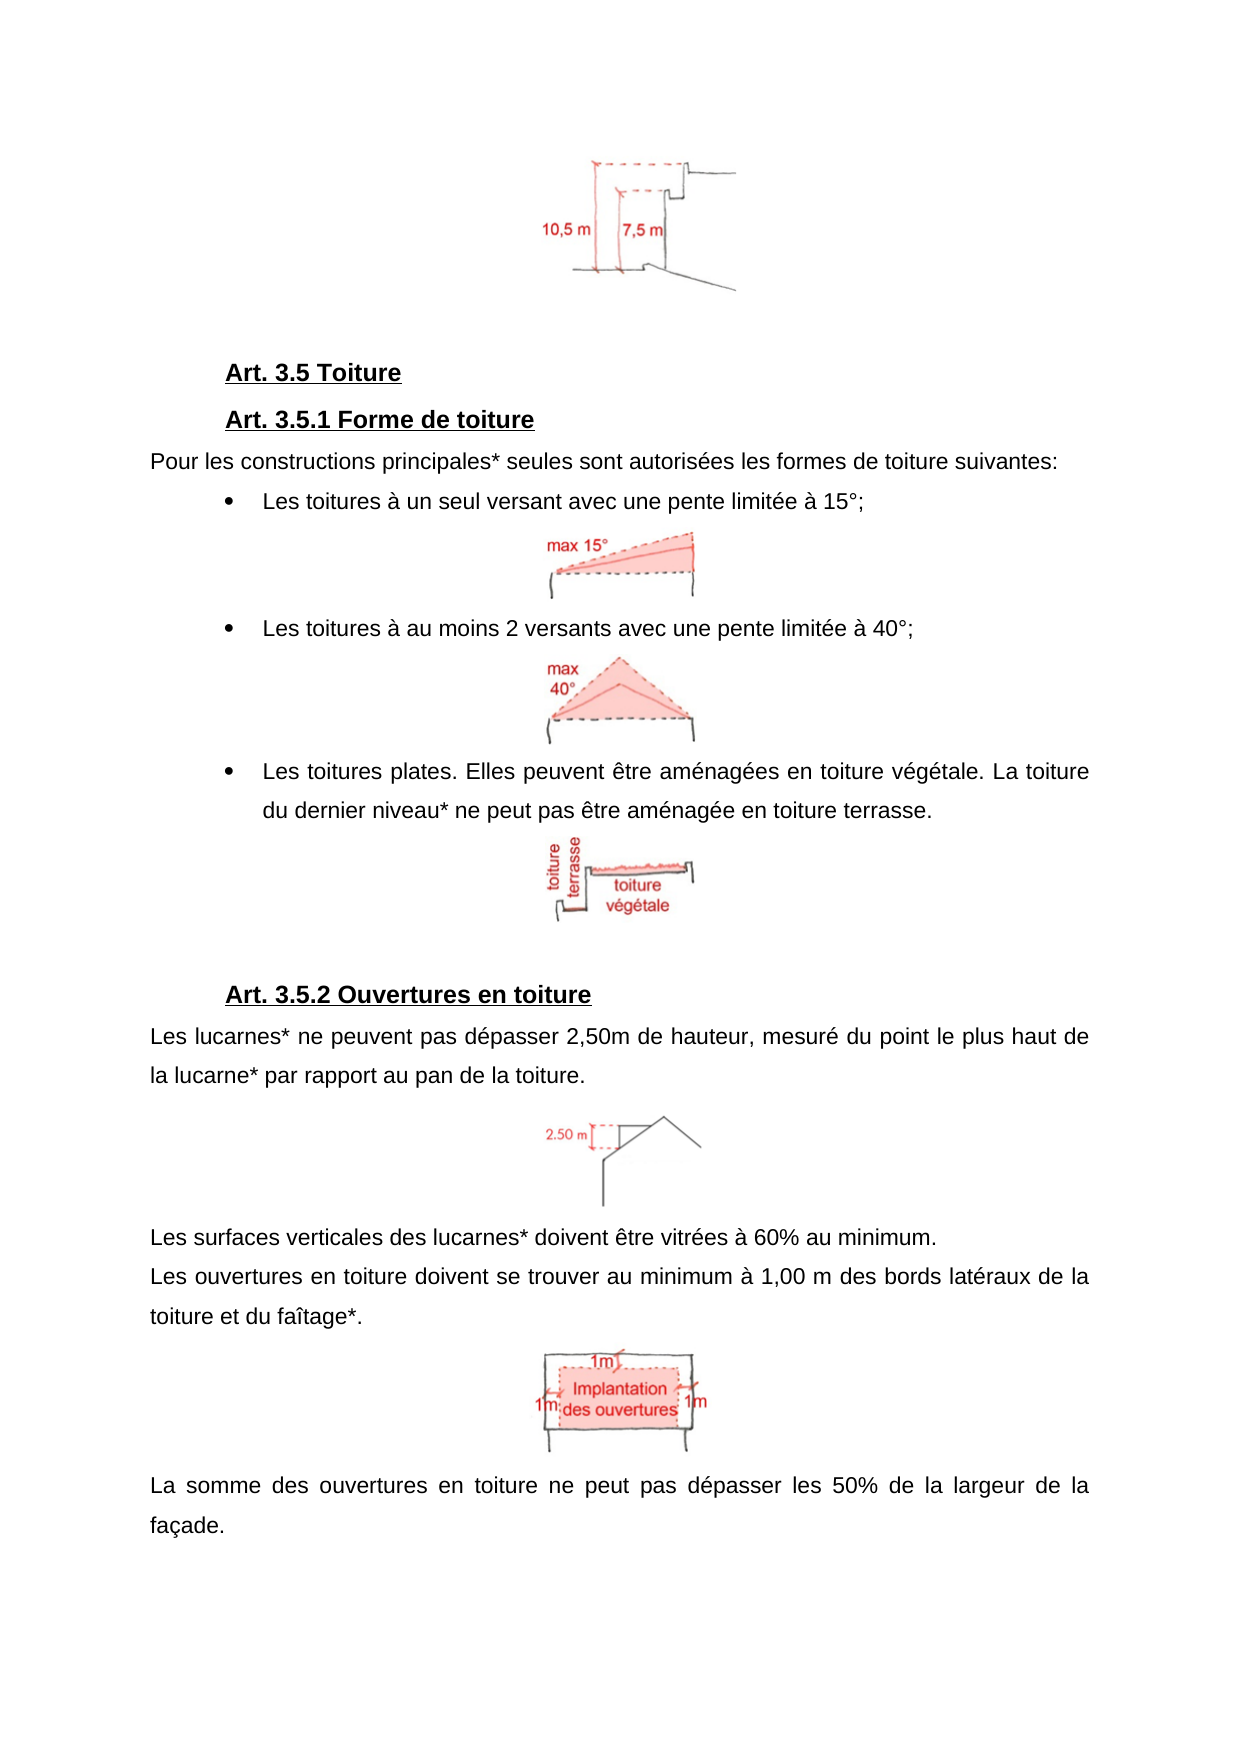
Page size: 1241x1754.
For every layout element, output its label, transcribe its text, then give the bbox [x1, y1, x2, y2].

subtitle Art. 3.5 Toiture [225, 358, 1090, 387]
text Les ouvertures en toiture doivent se trouver au minimum à 1,00 m des bords latéraux de la toiture et du faîtage*. [150, 1263, 1090, 1329]
picture [542, 527, 698, 603]
picture [541, 150, 737, 301]
list Les toitures plates. Elles peuvent être aménagées en toiture végétale. La toiture du dernier niveau* ne peut pas être aménagée en toiture terrasse. [225, 758, 1090, 824]
text Les lucarnes* ne peuvent pas dépasser 2,50m de hauteur, mesuré du point le plus haut de la lucarne* par rapport au pan de la toiture. [150, 1023, 1090, 1089]
text Les surfaces verticales des lucarnes* doivent être vitrées à 60% au minimum. [150, 1224, 1090, 1250]
subtitle Art. 3.5.2 Ouvertures en toiture [225, 980, 1090, 1008]
picture [528, 1342, 712, 1460]
subtitle Art. 3.5.1 Forme de toiture [225, 405, 1090, 434]
text Pour les constructions principales* seules sont autorisées les formes de toiture suivantes: [150, 448, 1090, 474]
list Les toitures à au moins 2 versants avec une pente limitée à 40°; [225, 615, 1090, 642]
list Les toitures à un seul versant avec une pente limitée à 15°; [225, 488, 1090, 514]
picture [536, 1101, 704, 1211]
picture [545, 836, 695, 923]
picture [543, 654, 697, 745]
text La somme des ouvertures en toiture ne peut pas dépasser les 50% de la largeur de la façade. [150, 1472, 1090, 1538]
